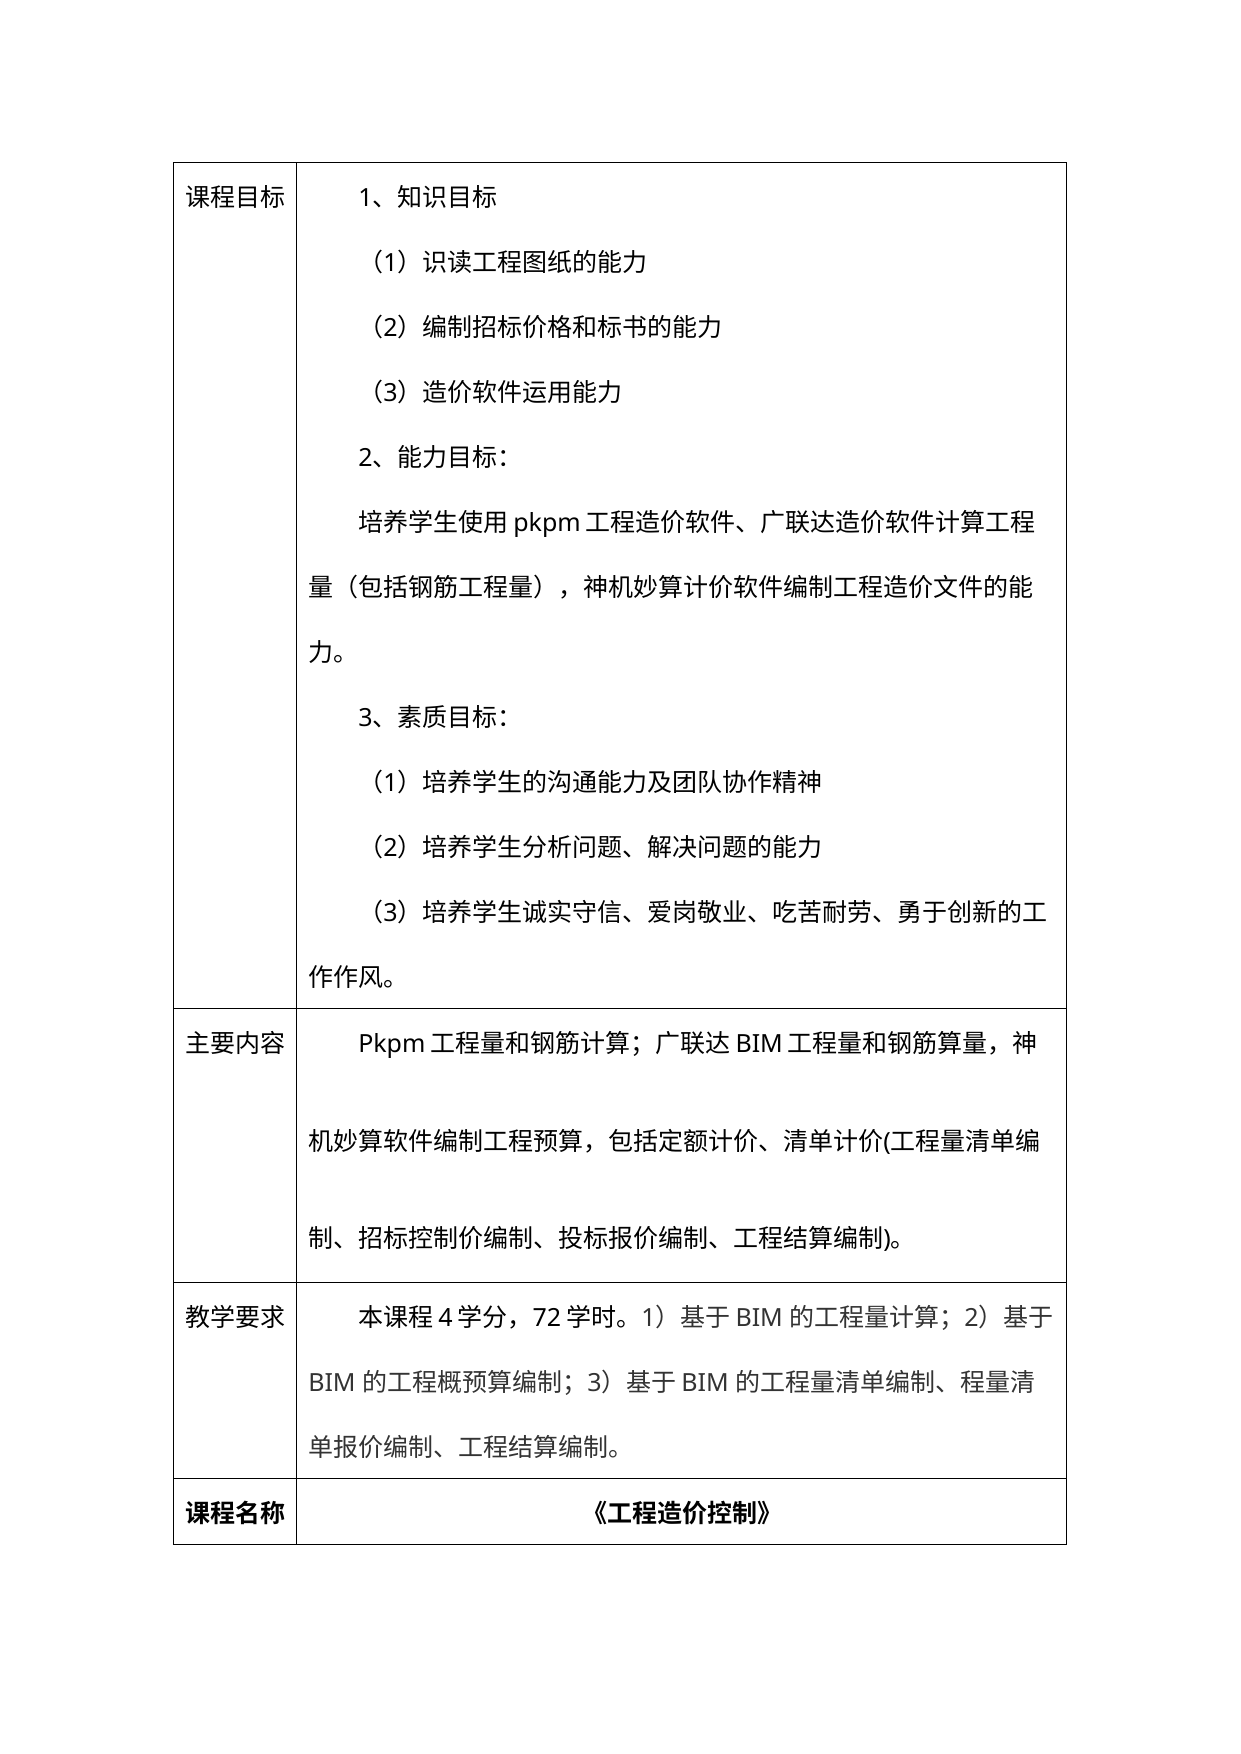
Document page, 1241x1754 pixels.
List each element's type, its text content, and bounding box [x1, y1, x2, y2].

table_cell 《工程造价控制》 [297, 1479, 1066, 1544]
table_cell Pkpm工程量和钢筋计算；广联达BIM工程量和钢筋算量，神机妙算软件编制工程预算，包括定额计价、清单计价(工程量清单编制、招标控制价编制、投标报价编制、工程结算编制)。 [297, 1009, 1066, 1282]
table_cell 课程名称 [174, 1479, 296, 1544]
table_cell 教学要求 [174, 1283, 296, 1478]
table_cell 课程目标 [174, 163, 296, 1008]
table_cell 主要内容 [174, 1009, 296, 1282]
